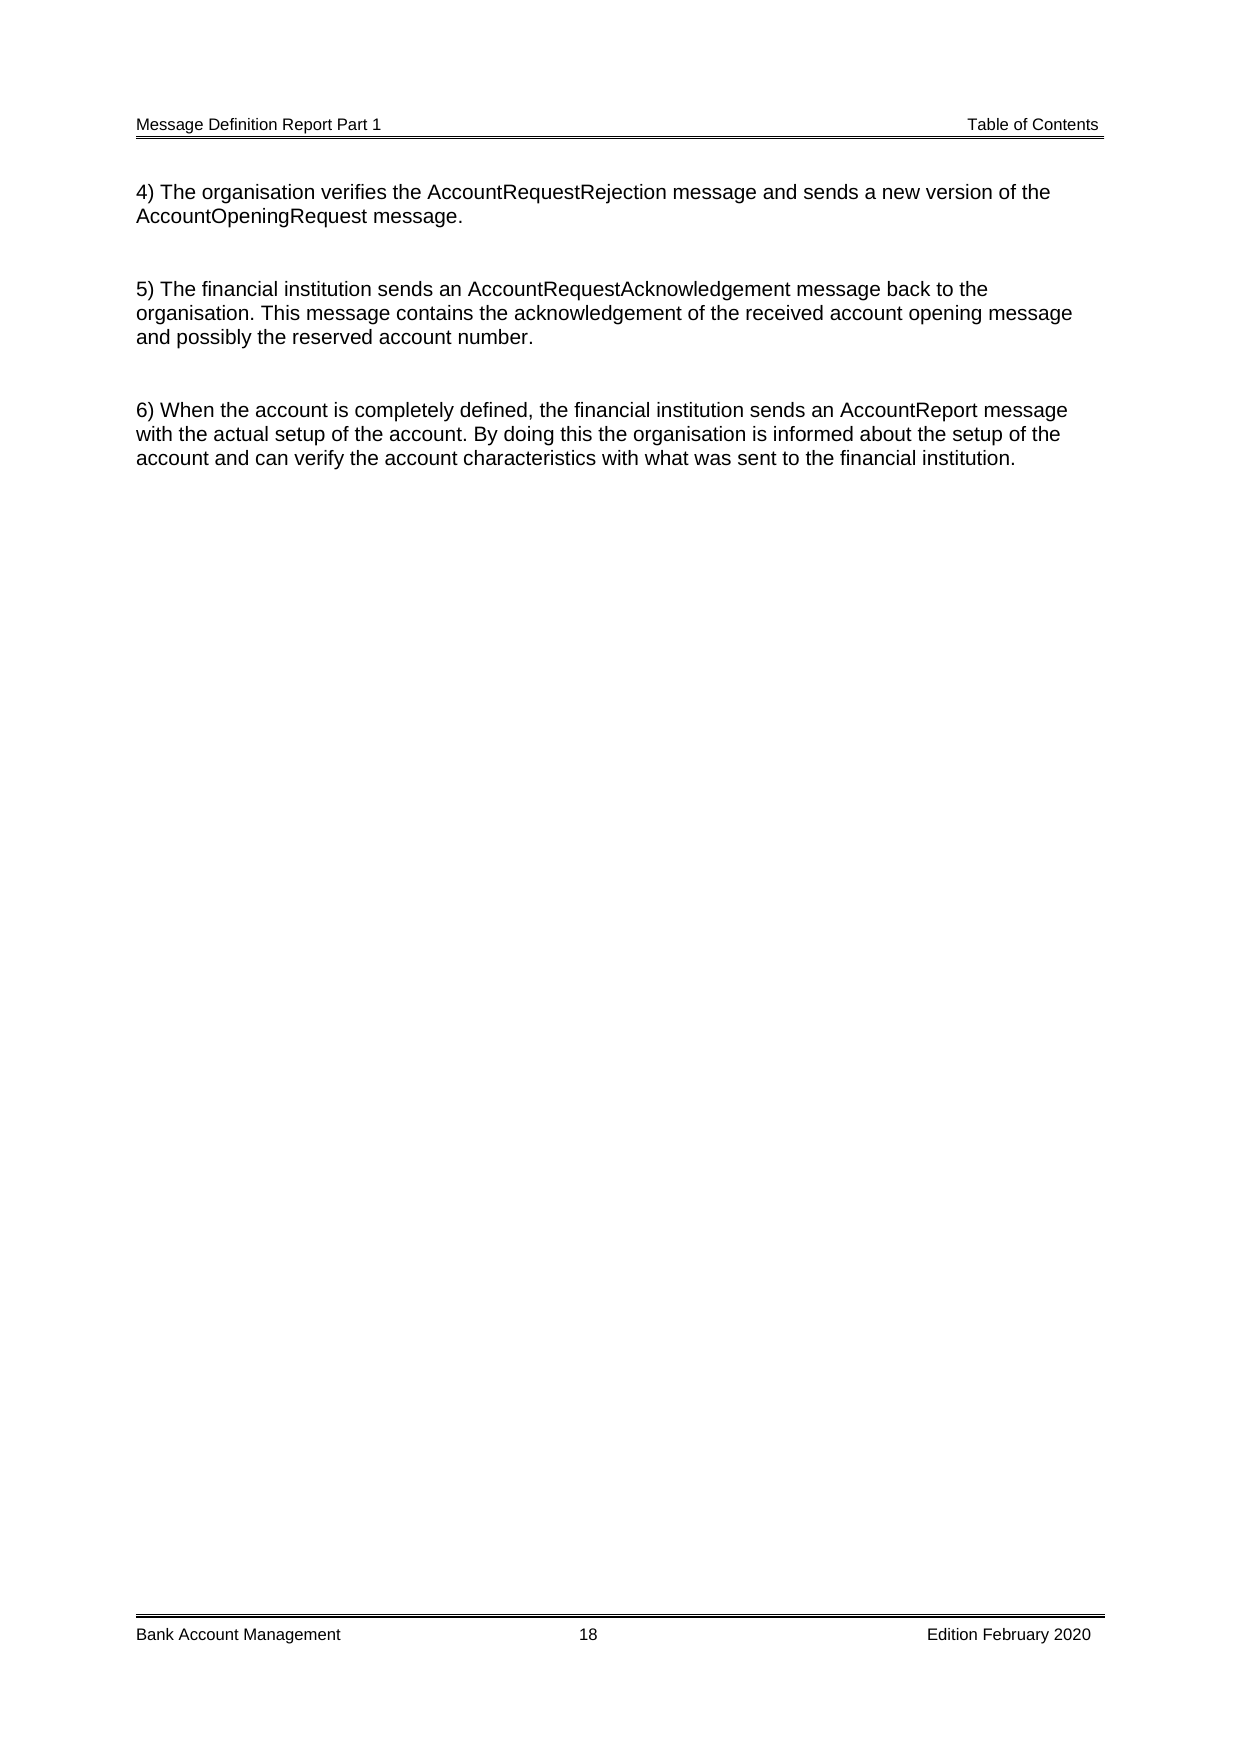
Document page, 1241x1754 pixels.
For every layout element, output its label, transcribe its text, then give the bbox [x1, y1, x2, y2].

text 6) When the account is completely defined, the financial institution sends an AccountReport message with the actual setup of the account. By doing this the organisation is informed about the setup of the account and can verify the account characteristics with what was sent to the financial institution. [136, 398, 1104, 469]
text 5) The financial institution sends an AccountRequestAcknowledgement message back to the organisation. This message contains the acknowledgement of the received account opening message and possibly the reserved account number. [136, 277, 1104, 349]
text 4) The organisation verifies the AccountRequestRejection message and sends a new version of the AccountOpeningRequest message. [136, 180, 1104, 228]
